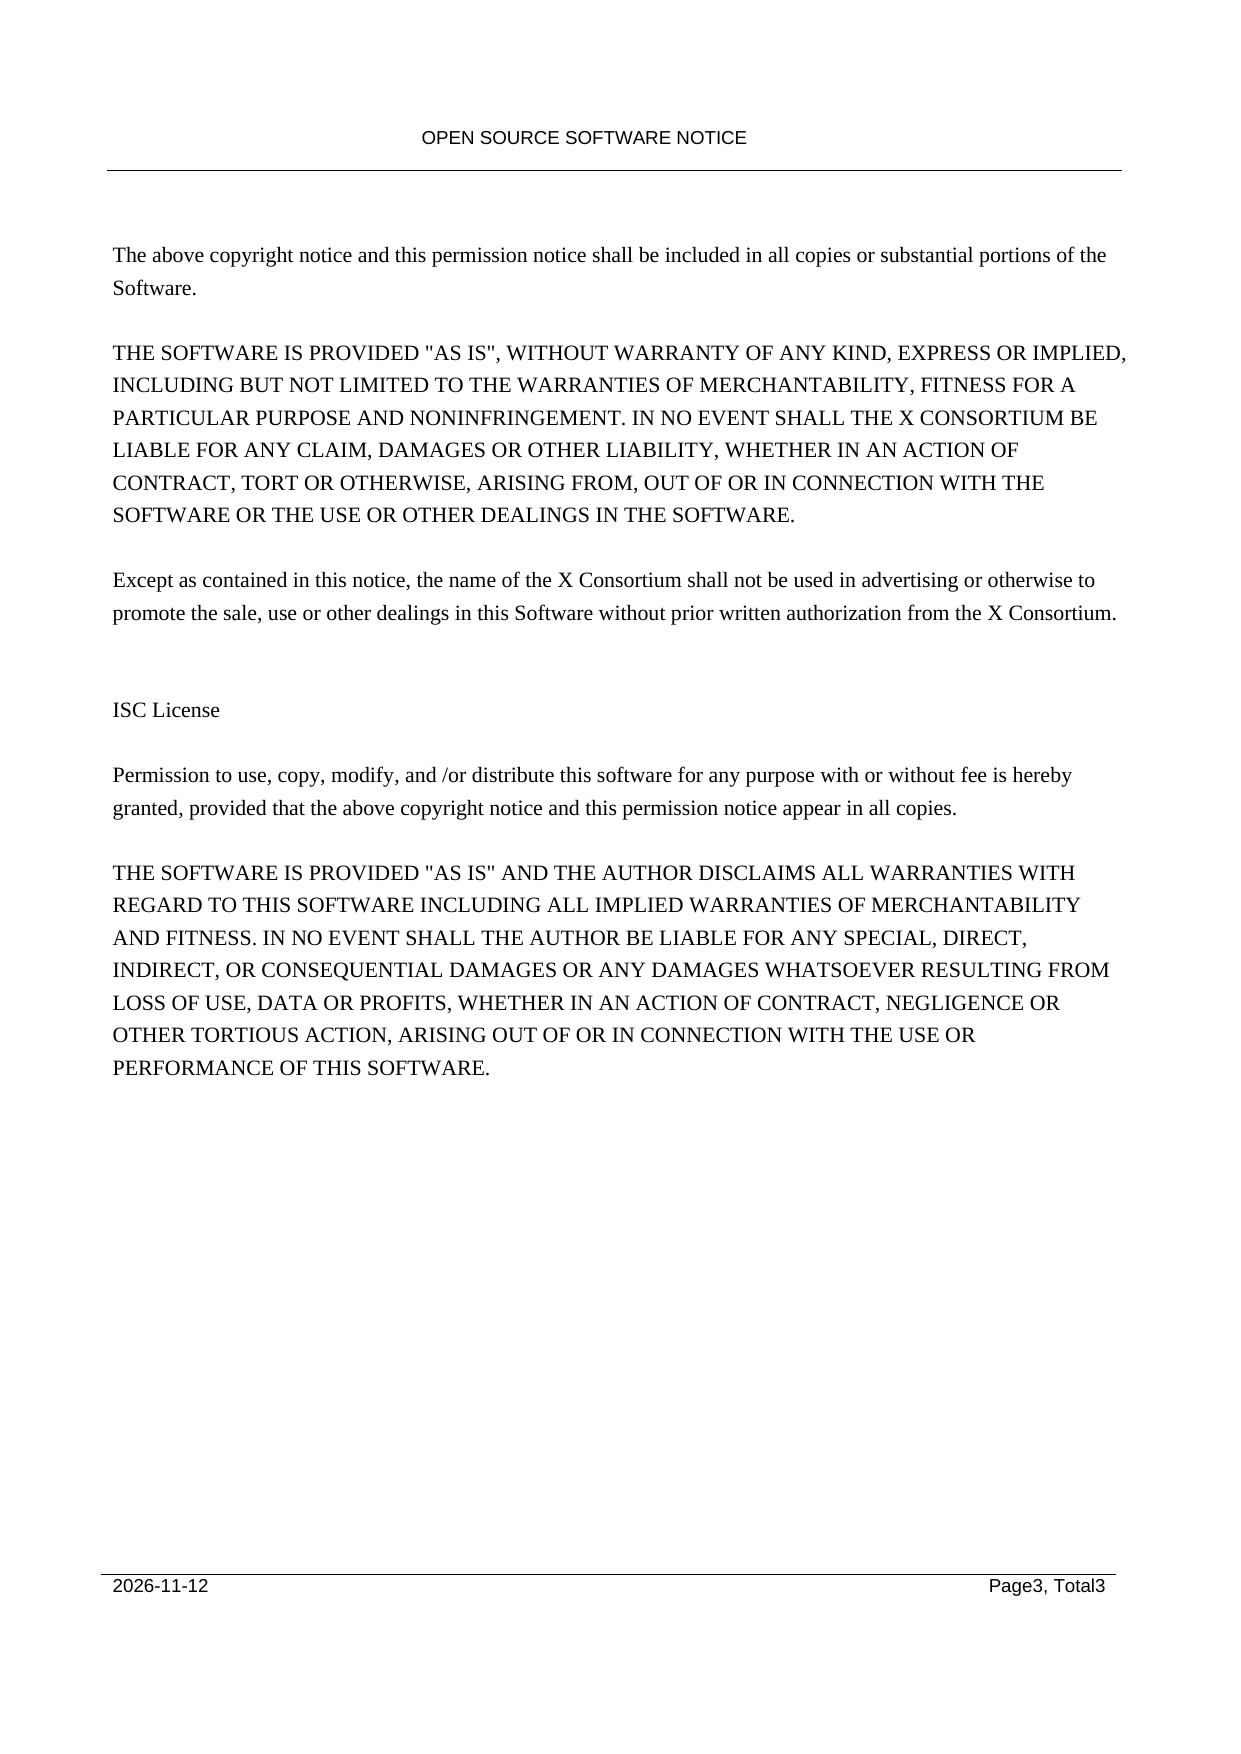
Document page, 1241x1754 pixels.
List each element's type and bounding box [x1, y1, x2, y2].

text [112, 206, 1128, 1116]
